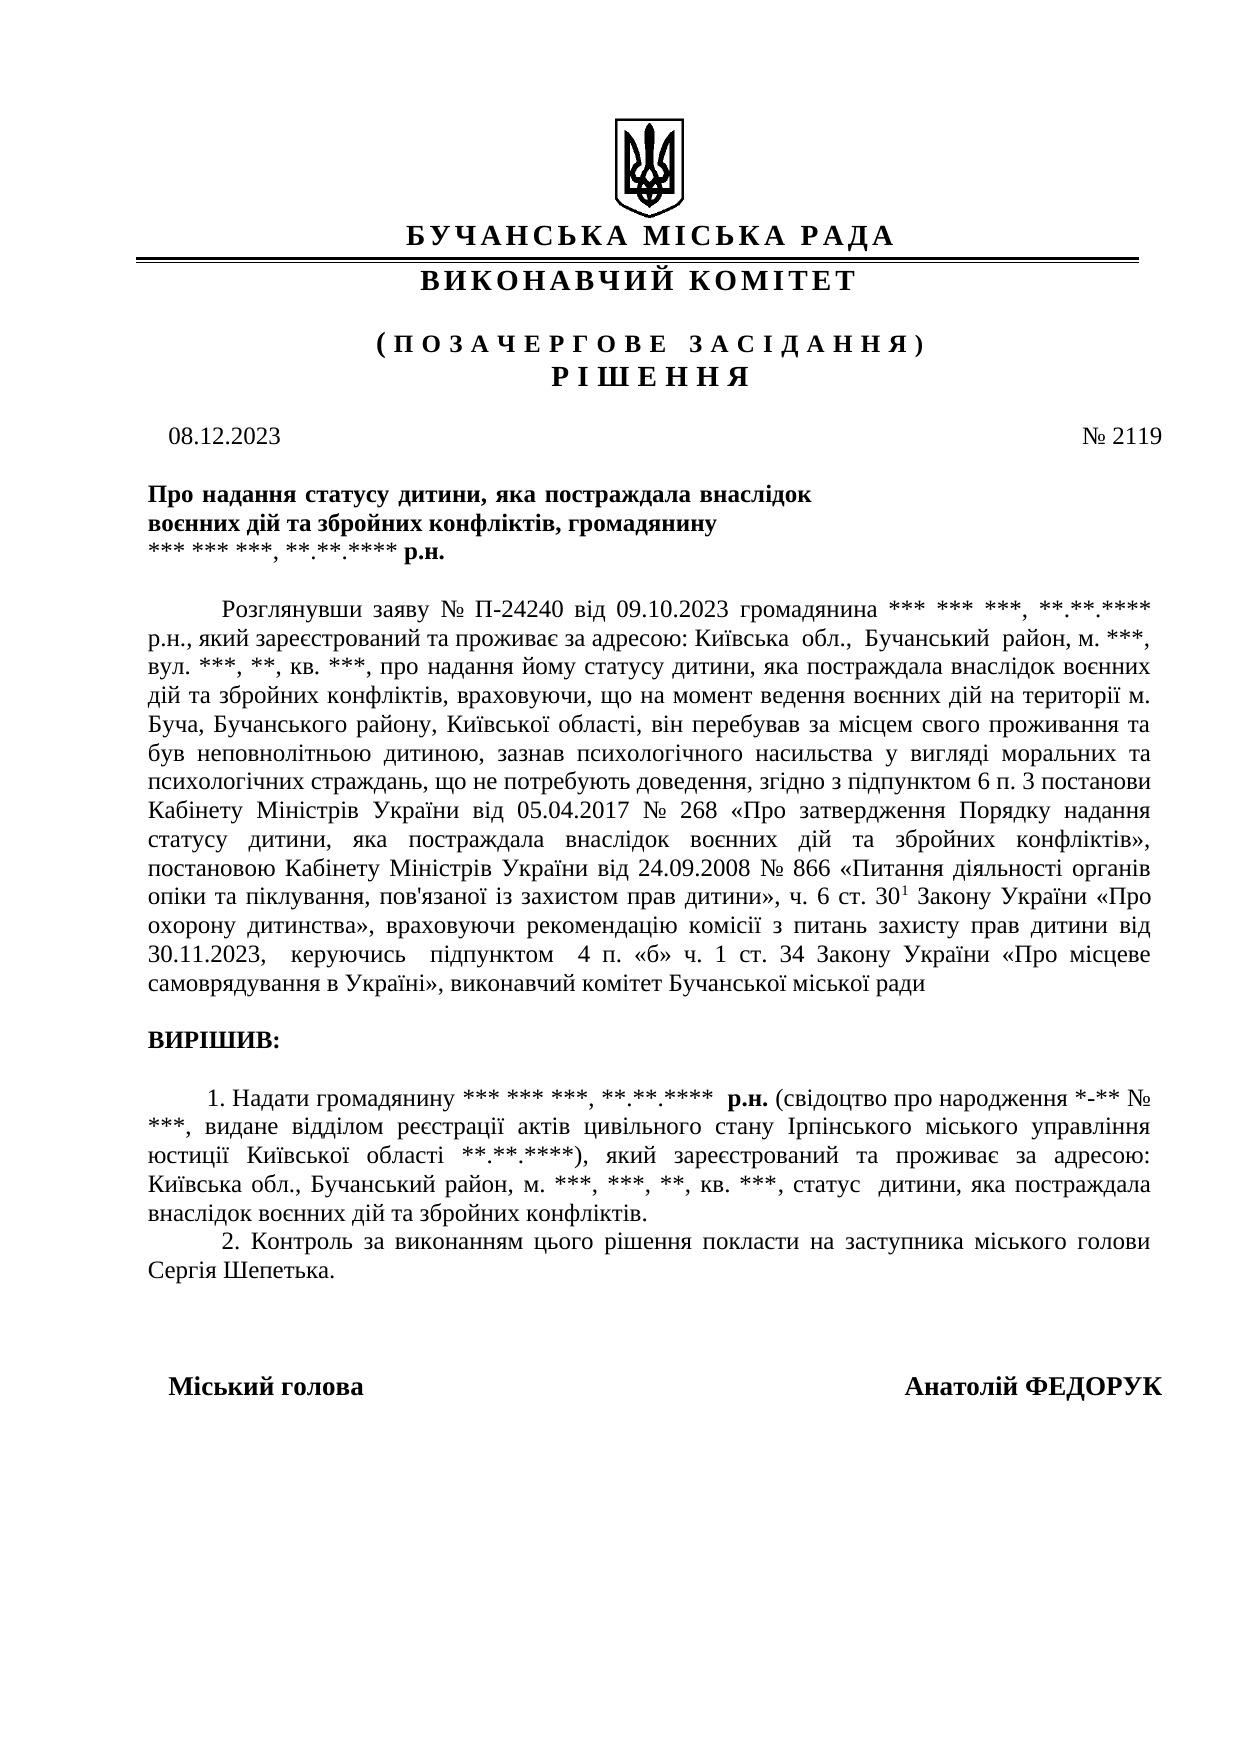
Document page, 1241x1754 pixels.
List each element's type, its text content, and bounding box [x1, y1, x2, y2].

table_header № 2119 [665, 421, 1173, 450]
text Про надання статусу дитини, яка постраждала внаслідок воєнних дій та збройних конфліктів, громадянину [148, 479, 812, 536]
table_header Анатолій ФЕДОРУК [665, 1370, 1173, 1401]
text (ПОЗАЧЕРГОВЕ ЗАСІДАННЯ) [148, 326, 1152, 359]
table_header 08.12.2023 [157, 421, 665, 450]
text БУЧАНСЬКА МІСЬКА РАДА [148, 218, 1152, 252]
picture [613, 117, 686, 219]
text 1. Надати громадянину *** *** ***, **.**.**** р.н. (свідоцтво про народження *-** № ***, видане відділом реєстрації актів цивільного стану Ірпінського міського управління юстиції Київської області **.**.****), який зареєстрований та проживає за адресою: Київська обл., Бучанський район, м. ***, ***, **, кв. ***, статус дитини, яка постраждала внаслідок воєнних дій та збройних конфліктів. [148, 1083, 1152, 1226]
text РІШЕННЯ [148, 359, 1152, 393]
text 2. Контроль за виконанням цього рішення покласти на заступника міського голови Сергія Шепетька. [148, 1226, 1152, 1284]
text *** *** ***, **.**.**** р.н. [148, 536, 812, 565]
text ВИРІШИВ: [148, 1025, 1152, 1054]
table_header ВИКОНАВЧИЙ КОМІТЕТ [136, 263, 1139, 326]
table_header Міський голова [157, 1370, 664, 1401]
text Розглянувши заяву № П-24240 від 09.10.2023 громадянина *** *** ***, **.**.**** р.н., який зареєстрований та проживає за адресою: Київська обл., Бучанський район, м. ***, вул. ***, **, кв. ***, про надання йому статусу дитини, яка постраждала внаслідок воєнних дій та збройних конфліктів, враховуючи, що на момент ведення воєнних дій на території м. Буча, Бучанського району, Київської області, він перебував за місцем свого проживання та був неповнолітньою дитиною, зазнав психологічного насильства у вигляді моральних та психологічних страждань, що не потребують доведення, згідно з підпунктом 6 п. 3 постанови Кабінету Міністрів України від 05.04.2017 № 268 «Про затвердження Порядку надання статусу дитини, яка постраждала внаслідок воєнних дій та збройних конфліктів», постановою Кабінету Міністрів України від 24.09.2008 № 866 «Питання діяльності органів опіки та піклування, пов'язаної із захистом прав дитини», ч. 6 ст. 301 Закону України «Про охорону дитинства», враховуючи рекомендацію комісії з питань захисту прав дитини від 30.11.2023, керуючись підпунктом 4 п. «б» ч. 1 ст. 34 Закону України «Про місцеве самоврядування в Україні», виконавчий комітет Бучанської міської ради [148, 594, 1152, 996]
